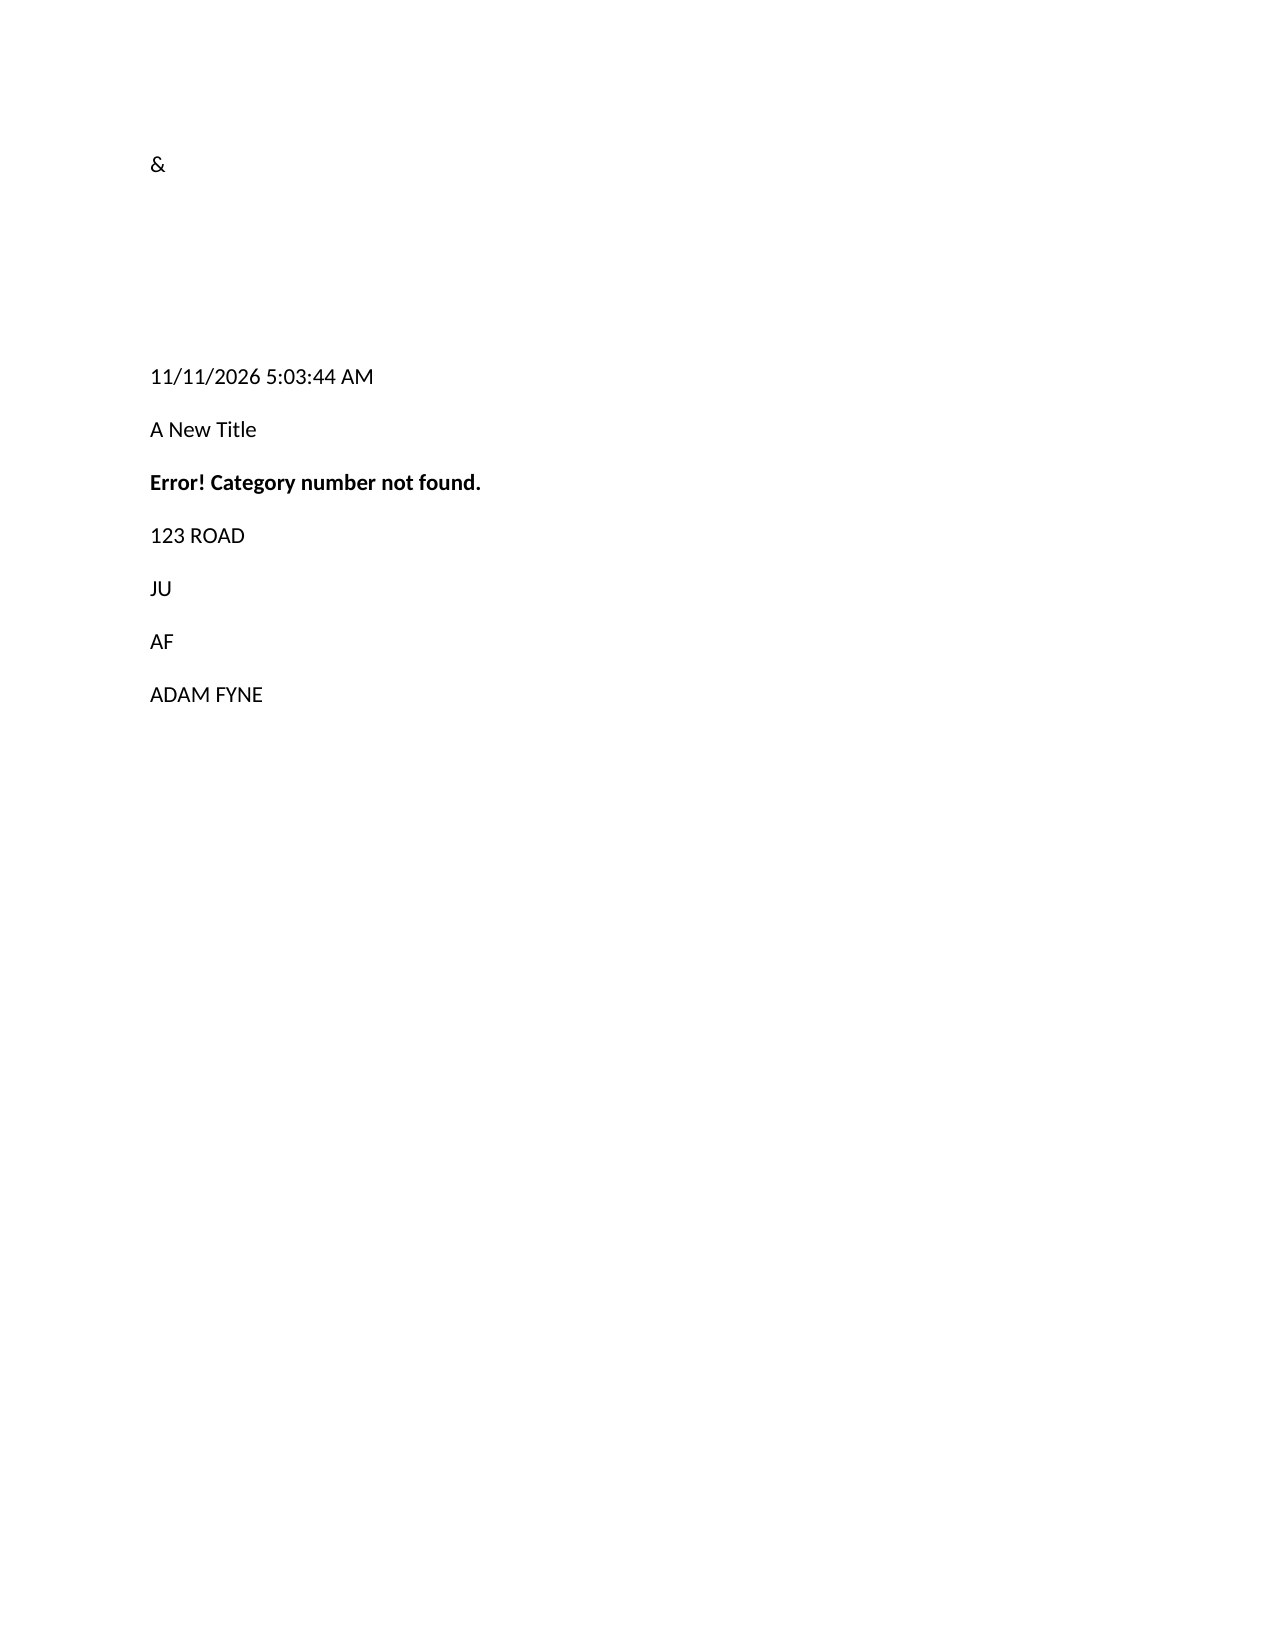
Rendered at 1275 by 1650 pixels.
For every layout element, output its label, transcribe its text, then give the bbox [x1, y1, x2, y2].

text Error! Category number not found. [150, 468, 1125, 496]
text ADAM FYNE [150, 680, 1125, 708]
text 13/01/2025 10:05:07 AM [150, 362, 1125, 390]
text JU [150, 574, 1125, 602]
text A New Title [150, 415, 1125, 443]
text 123 ROAD [150, 521, 1125, 549]
text AF [150, 627, 1125, 655]
